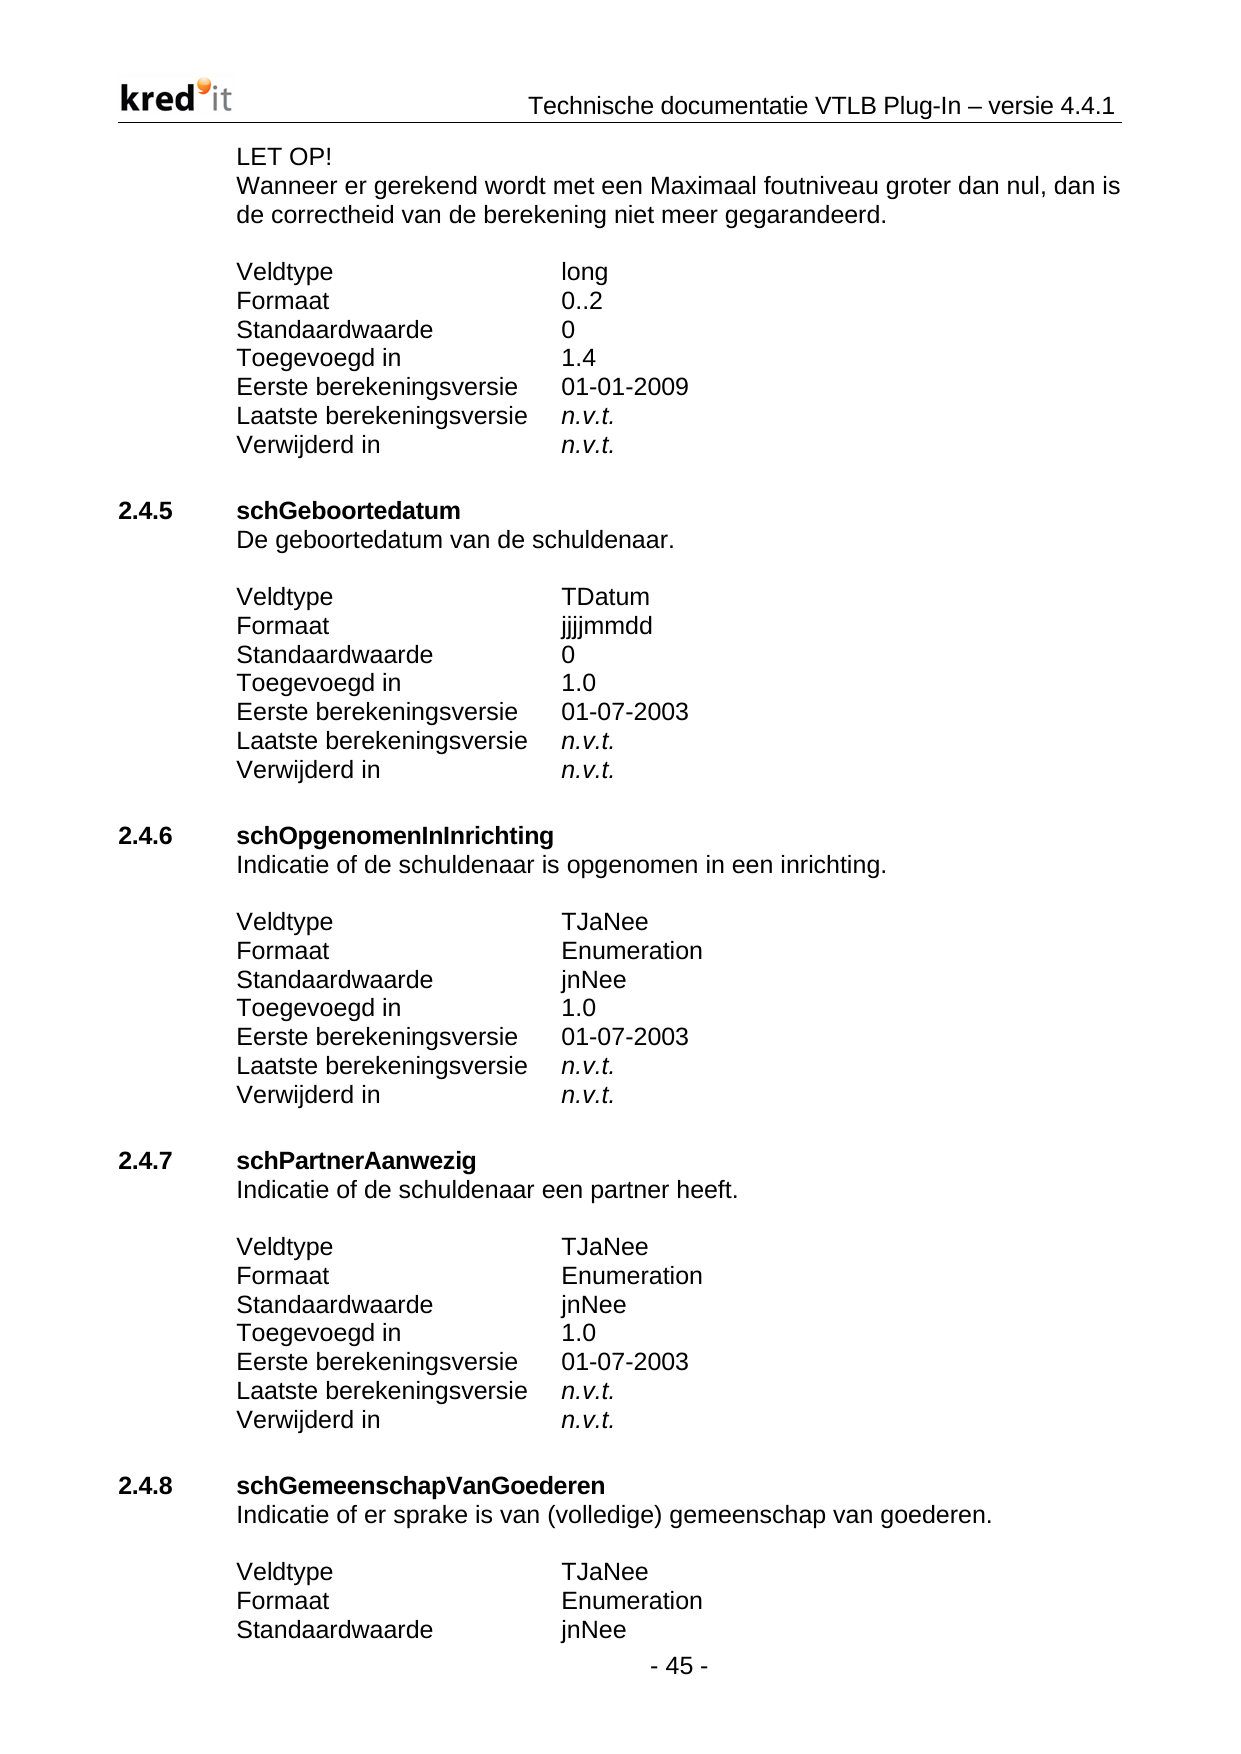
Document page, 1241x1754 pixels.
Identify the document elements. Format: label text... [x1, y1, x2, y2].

text Indicatie of er sprake is van (volledige) gemeenschap van goederen. [236, 1499, 1122, 1528]
text Laatste berekeningsversie n.v.t. [236, 726, 1122, 754]
text Eerste berekeningsversie 01-01-2009 [236, 372, 1122, 401]
text Toegevoegd in 1.0 [236, 993, 1122, 1022]
text Verwijderd in n.v.t. [236, 1404, 1122, 1433]
text Verwijderd in n.v.t. [236, 429, 1122, 458]
text Formaat Enumeration [236, 1586, 1122, 1614]
text Indicatie of de schuldenaar een partner heeft. [236, 1174, 1122, 1203]
picture [118, 73, 234, 115]
text Wanneer er gerekend wordt met een Maximaal foutniveau groter dan nul, dan is de correctheid van de berekening niet meer gegarandeerd. [236, 171, 1122, 228]
text Standaardwaarde 0 [236, 639, 1122, 668]
text Eerste berekeningsversie 01-07-2003 [236, 697, 1122, 726]
text Verwijderd in n.v.t. [236, 754, 1122, 783]
subtitle schPartnerAanwezig [118, 1146, 1122, 1174]
text Eerste berekeningsversie 01-07-2003 [236, 1347, 1122, 1376]
text Standaardwaarde jnNee [236, 1289, 1122, 1318]
text Verwijderd in n.v.t. [236, 1079, 1122, 1108]
text Indicatie of de schuldenaar is opgenomen in een inrichting. [236, 849, 1122, 878]
text Standaardwaarde 0 [236, 314, 1122, 343]
text Laatste berekeningsversie n.v.t. [236, 401, 1122, 429]
text Standaardwaarde jnNee [236, 964, 1122, 993]
text Toegevoegd in 1.4 [236, 343, 1122, 372]
text Standaardwaarde jnNee [236, 1614, 1122, 1643]
text Toegevoegd in 1.0 [236, 668, 1122, 697]
text Formaat Enumeration [236, 1261, 1122, 1289]
subtitle schGemeenschapVanGoederen [118, 1471, 1122, 1499]
text Veldtype TJaNee [236, 1232, 1122, 1261]
text Veldtype TJaNee [236, 907, 1122, 936]
text Veldtype TJaNee [236, 1557, 1122, 1586]
text Laatste berekeningsversie n.v.t. [236, 1376, 1122, 1404]
text Formaat Enumeration [236, 936, 1122, 964]
subtitle schGeboortedatum [118, 496, 1122, 524]
text Veldtype long [236, 257, 1122, 286]
text Formaat 0..2 [236, 286, 1122, 314]
text Formaat jjjjmmdd [236, 611, 1122, 639]
text Veldtype TDatum [236, 582, 1122, 611]
text Eerste berekeningsversie 01-07-2003 [236, 1022, 1122, 1051]
text De geboortedatum van de schuldenaar. [236, 524, 1122, 553]
text Toegevoegd in 1.0 [236, 1318, 1122, 1347]
text Laatste berekeningsversie n.v.t. [236, 1051, 1122, 1079]
subtitle schOpgenomenInInrichting [118, 821, 1122, 849]
text LET OP! [236, 142, 1122, 171]
